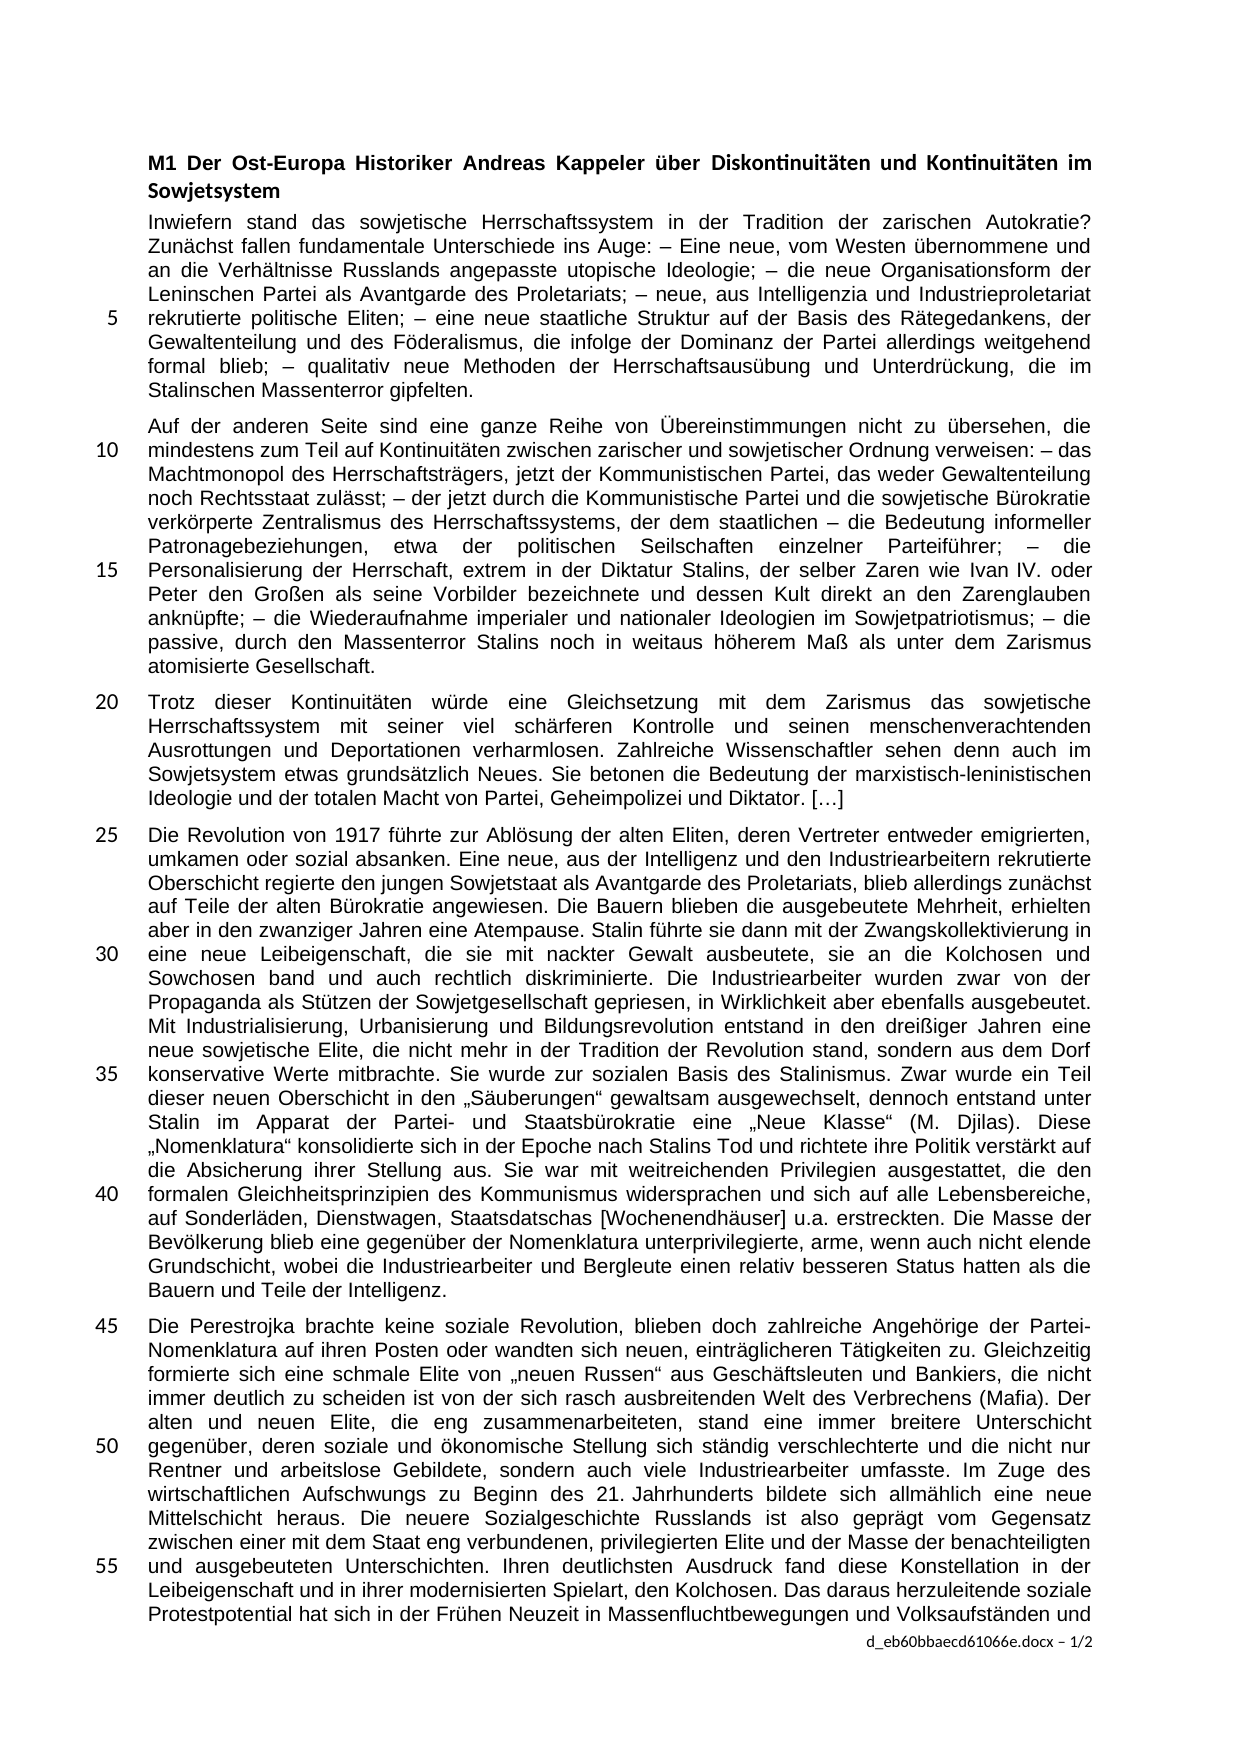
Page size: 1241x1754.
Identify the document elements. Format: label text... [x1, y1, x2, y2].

text M1 Der Ost-Europa Historiker Andreas Kappeler über Diskontinuitäten und Kontinuitäten im Sowjetsystem [148, 148, 1092, 204]
text Inwiefern stand das sowjetische Herrschaftssystem in der Tradition der zarischen Autokratie? Zunächst fallen fundamentale Unterschiede ins Auge: – Eine neue, vom Westen übernommene und an die Verhältnisse Russlands angepasste utopische Ideologie; – die neue Organisationsform der Leninschen Partei als Avantgarde des Proletariats; – neue, aus Intelligenzia und Industrieproletariat rekrutierte politische Eliten; – eine neue staatliche Struktur auf der Basis des Rätegedankens, der Gewaltenteilung und des Föderalismus, die infolge der Dominanz der Partei allerdings weitgehend formal blieb; – qualitativ neue Methoden der Herrschaftsausübung und Unterdrückung, die im Stalinschen Massenterror gipfelten. [148, 210, 1092, 402]
text Die Revolution von 1917 führte zur Ablösung der alten Eliten, deren Vertreter entweder emigrierten, umkamen oder sozial absanken. Eine neue, aus der Intelligenz und den Industriearbeitern rekrutierte Oberschicht regierte den jungen Sowjetstaat als Avantgarde des Proletariats, blieb allerdings zunächst auf Teile der alten Bürokratie angewiesen. Die Bauern blieben die ausgebeutete Mehrheit, erhielten aber in den zwanziger Jahren eine Atempause. Stalin führte sie dann mit der Zwangskollektivierung in eine neue Leibeigenschaft, die sie mit nackter Gewalt ausbeutete, sie an die Kolchosen und Sowchosen band und auch rechtlich diskriminierte. Die Industriearbeiter wurden zwar von der Propaganda als Stützen der Sowjetgesellschaft gepriesen, in Wirklichkeit aber ebenfalls ausgebeutet. Mit Industrialisierung, Urbanisierung und Bildungsrevolution entstand in den dreißiger Jahren eine neue sowjetische Elite, die nicht mehr in der Tradition der Revolution stand, sondern aus dem Dorf konservative Werte mitbrachte. Sie wurde zur sozialen Basis des Stalinismus. Zwar wurde ein Teil dieser neuen Oberschicht in den „Säuberungen“ gewaltsam ausgewechselt, dennoch entstand unter Stalin im Apparat der Partei- und Staatsbürokratie eine „Neue Klasse“ (M. Djilas). Diese „Nomenklatura“ konsolidierte sich in der Epoche nach Stalins Tod und richtete ihre Politik verstärkt auf die Absicherung ihrer Stellung aus. Sie war mit weitreichenden Privilegien ausgestattet, die den formalen Gleichheitsprinzipien des Kommunismus widersprachen und sich auf alle Lebensbereiche, auf Sonderläden, Dienstwagen, Staatsdatschas [Wochenendhäuser] u.a. erstreckten. Die Masse der Bevölkerung blieb eine gegenüber der Nomenklatura unterprivilegierte, arme, wenn auch nicht elende Grundschicht, wobei die Industriearbeiter und Bergleute einen relativ besseren Status hatten als die Bauern und Teile der Intelligenz. [148, 822, 1092, 1302]
text Auf der anderen Seite sind eine ganze Reihe von Übereinstimmungen nicht zu übersehen, die mindestens zum Teil auf Kontinuitäten zwischen zarischer und sowjetischer Ordnung verweisen: – das Machtmonopol des Herrschaftsträgers, jetzt der Kommunistischen Partei, das weder Gewaltenteilung noch Rechtsstaat zulässt; – der jetzt durch die Kommunistische Partei und die sowjetische Bürokratie verkörperte Zentralismus des Herrschaftssystems, der dem staatlichen – die Bedeutung informeller Patronagebeziehungen, etwa der politischen Seilschaften einzelner Parteiführer; – die Personalisierung der Herrschaft, extrem in der Diktatur Stalins, der selber Zaren wie Ivan IV. oder Peter den Großen als seine Vorbilder bezeichnete und dessen Kult direkt an den Zarenglauben anknüpfte; – die Wiederaufnahme imperialer und nationaler Ideologien im Sowjetpatriotismus; – die passive, durch den Massenterror Stalins noch in weitaus höherem Maß als unter dem Zarismus atomisierte Gesellschaft. [148, 414, 1092, 678]
text Trotz dieser Kontinuitäten würde eine Gleichsetzung mit dem Zarismus das sowjetische Herrschaftssystem mit seiner viel schärferen Kontrolle und seinen menschenverachtenden Ausrottungen und Deportationen verharmlosen. Zahlreiche Wissenschaftler sehen denn auch im Sowjetsystem etwas grundsätzlich Neues. Sie betonen die Bedeutung der marxistisch-leninistischen Ideologie und der totalen Macht von Partei, Geheimpolizei und Diktator. […] [148, 690, 1092, 810]
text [148, 1314, 1092, 1626]
